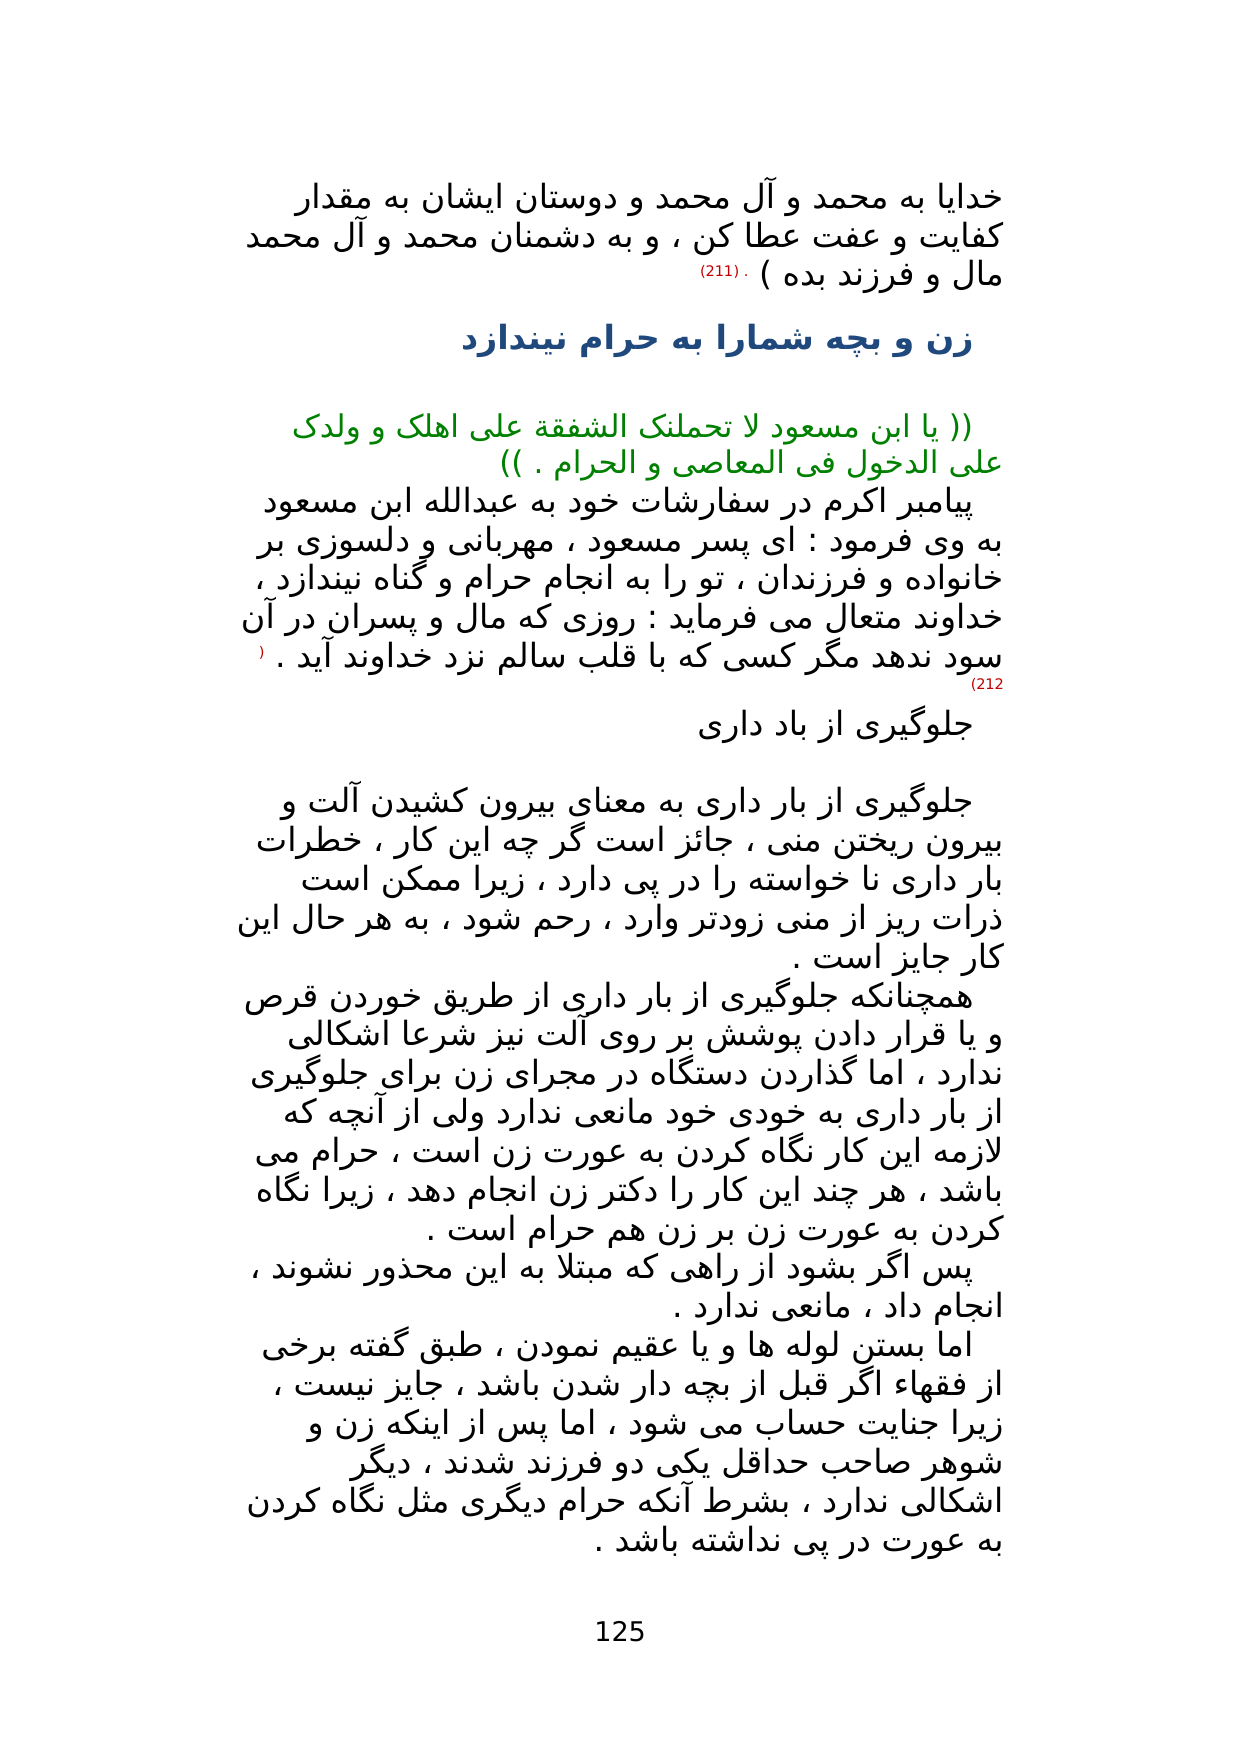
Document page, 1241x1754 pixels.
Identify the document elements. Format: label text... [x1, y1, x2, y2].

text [236, 177, 1004, 294]
subtitle زن و بچه شمارا به حرام نیندازد [236, 319, 1004, 358]
text همچنانکه جلوگیری از بار داری از طریق خوردن قرص و یا قرار دادن پوشش بر روی آلت نیز شرعا اشکالی ندارد ، اما گذاردن دستگاه در مجرای زن برای جلوگیری از بار داری به خودی خود مانعی ندارد ولی از آنچه که لازمه این کار نگاه کردن به عورت زن است ، حرام می باشد ، هر چند این کار را دکتر زن انجام دهد ، زیرا نگاه کردن به عورت زن بر زن هم حرام است . [236, 976, 1004, 1248]
text (( یا ابن مسعود لا تحملنک الشفقة علی اهلک و ولدک علی الدخول فی المعاصی و الحرام . )) [236, 408, 1004, 481]
text جلوگیری از بار داری به معنای بیرون کشیدن آلت و بیرون ریختن منی ، جائز است گر چه این کار ، خطرات بار داری نا خواسته را در پی دارد ، زیرا ممکن است ذرات ریز از منی زودتر وارد ، رحم شود ، به هر حال این کار جایز است . [236, 782, 1004, 976]
text اما بستن لوله ها و یا عقیم نمودن ، طبق گفته برخی از فقهاء اگر قبل از بچه دار شدن باشد ، جایز نیست ، زیرا جنایت حساب می شود ، اما پس از اینکه زن و شوهر صاحب حداقل یکی دو فرزند شدند ، دیگر اشکالی ندارد ، بشرط آنکه حرام دیگری مثل نگاه کردن به عورت در پی نداشته باشد . [236, 1326, 1004, 1559]
text جلوگیری از باد داری [236, 704, 1004, 743]
text پس اگر بشود از راهی که مبتلا به این محذور نشوند ، انجام داد ، مانعی ندارد . [236, 1248, 1004, 1326]
text پیامبر اکرم در سفارشات خود به عبدالله ابن مسعود به وی فرمود : ای پسر مسعود ، مهربانی و دلسوزی بر خانواده و فرزندان ، تو را به انجام حرام و گناه نیندازد ، خداوند متعال می فرماید : روزی که مال و پسران در آن سود ندهد مگر کسی که با قلب سالم نزد خداوند آید . (212) [236, 481, 1004, 704]
